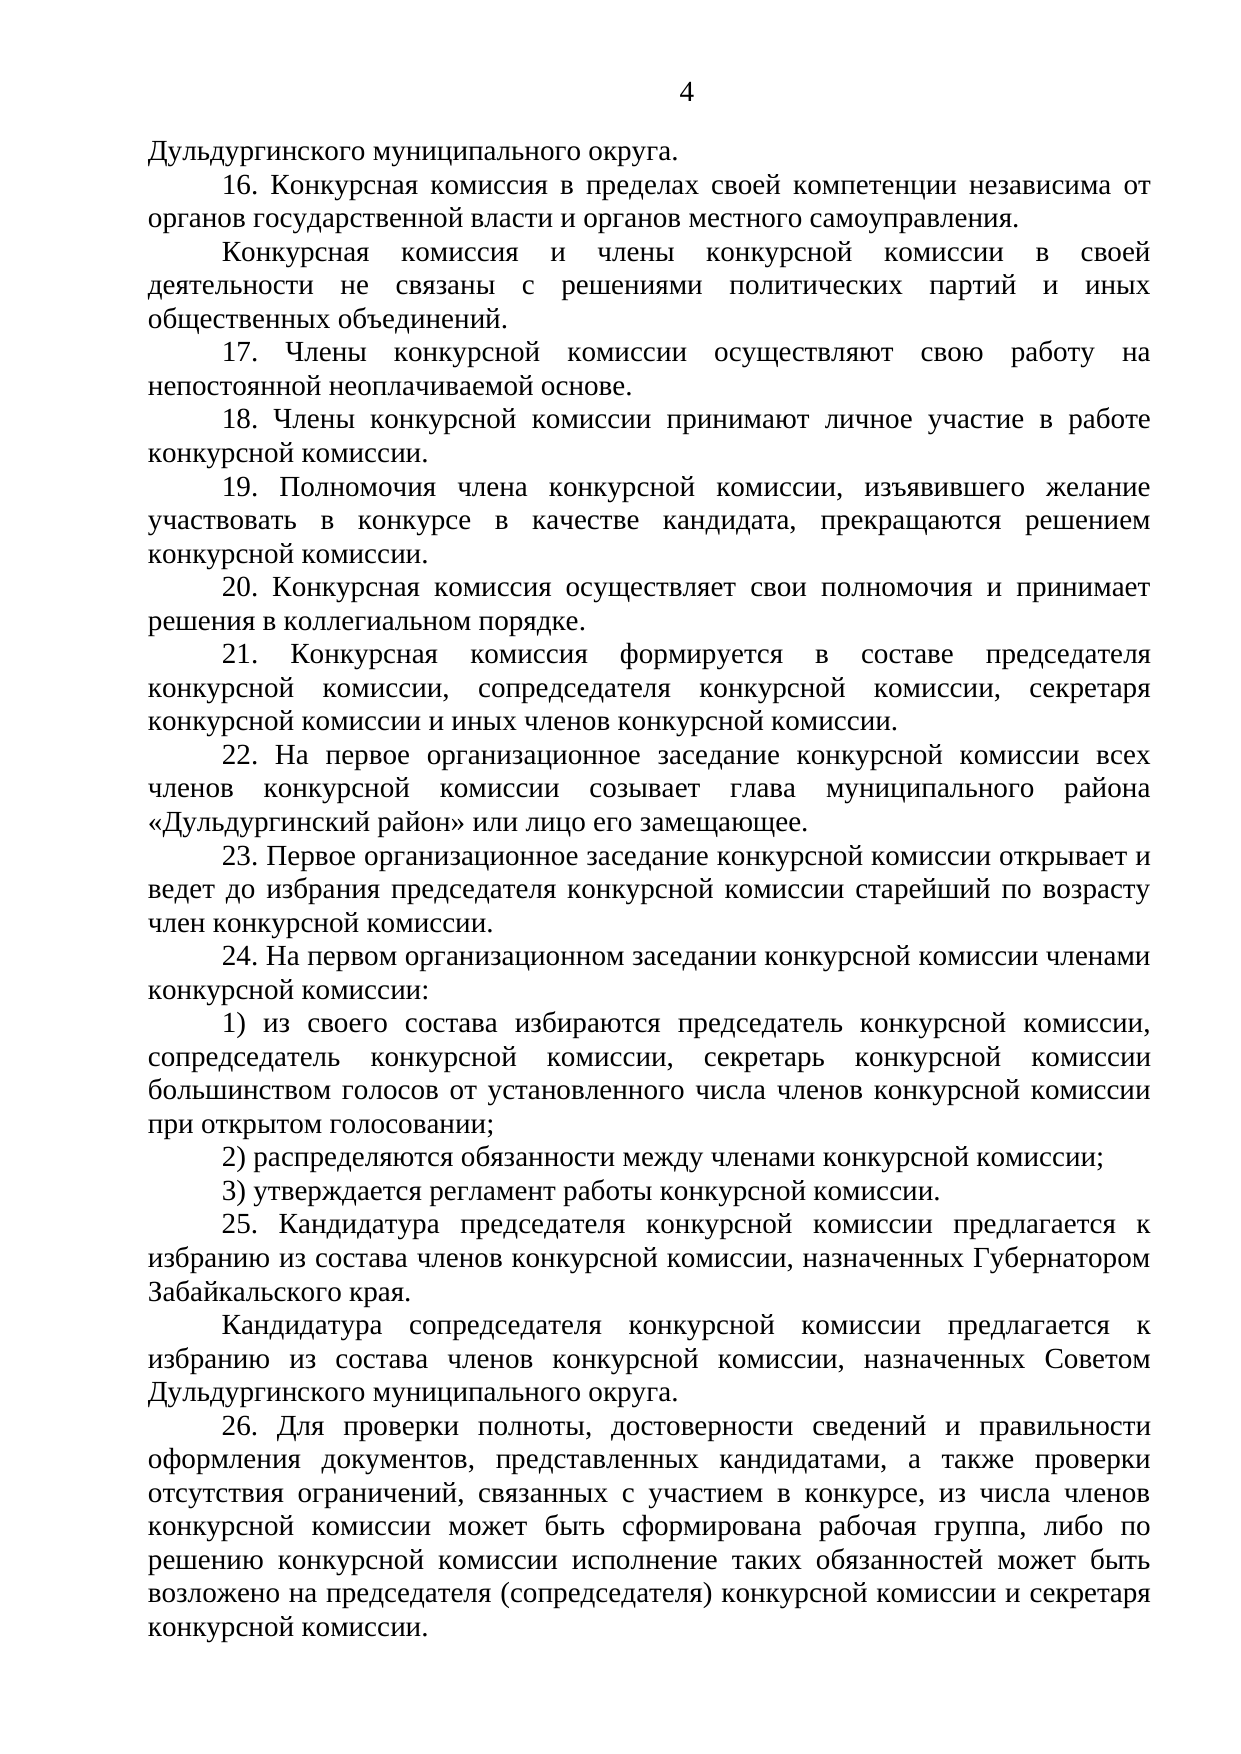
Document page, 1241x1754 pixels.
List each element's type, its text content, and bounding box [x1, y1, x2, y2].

text Конкурсная комиссия и члены конкурсной комиссии в своей деятельности не связаны с решениями политических партий и иных общественных объединений. [148, 234, 1152, 334]
text 19. Полномочия члена конкурсной комиссии, изъявившего желание участвовать в конкурсе в качестве кандидата, прекращаются решением конкурсной комиссии. [148, 469, 1152, 569]
text Кандидатура сопредседателя конкурсной комиссии предлагается к избранию из состава членов конкурсной комиссии, назначенных Советом Дульдургинского муниципального округа. [148, 1307, 1152, 1408]
text 23. Первое организационное заседание конкурсной комиссии открывает и ведет до избрания председателя конкурсной комиссии старейший по возрасту член конкурсной комиссии. [148, 838, 1152, 938]
text 3) утверждается регламент работы конкурсной комиссии. [148, 1173, 1152, 1207]
text 16. Конкурсная комиссия в пределах своей компетенции независима от органов государственной власти и органов местного самоуправления. [148, 167, 1152, 234]
text 26. Для проверки полноты, достоверности сведений и правильности оформления документов, представленных кандидатами, а также проверки отсутствия ограничений, связанных с участием в конкурсе, из числа членов конкурсной комиссии может быть сформирована рабочая группа, либо по решению конкурсной комиссии исполнение таких обязанностей может быть возложено на председателя (сопредседателя) конкурсной комиссии и секретаря конкурсной комиссии. [148, 1408, 1152, 1643]
text 18. Члены конкурсной комиссии принимают личное участие в работе конкурсной комиссии. [148, 402, 1152, 469]
text 21. Конкурсная комиссия формируется в составе председателя конкурсной комиссии, сопредседателя конкурсной комиссии, секретаря конкурсной комиссии и иных членов конкурсной комиссии. [148, 636, 1152, 737]
text 25. Кандидатура председателя конкурсной комиссии предлагается к избранию из состава членов конкурсной комиссии, назначенных Губернатором Забайкальского края. [148, 1207, 1152, 1307]
text 22. На первое организационное заседание конкурсной комиссии всех членов конкурсной комиссии созывает глава муниципального района «Дульдургинский район» или лицо его замещающее. [148, 737, 1152, 838]
text 20. Конкурсная комиссия осуществляет свои полномочия и принимает решения в коллегиальном порядке. [148, 569, 1152, 636]
text 24. На первом организационном заседании конкурсной комиссии членами конкурсной комиссии: [148, 938, 1152, 1005]
text 1) из своего состава избираются председатель конкурсной комиссии, сопредседатель конкурсной комиссии, секретарь конкурсной комиссии большинством голосов от установленного числа членов конкурсной комиссии при открытом голосовании; [148, 1005, 1152, 1139]
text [148, 133, 1152, 167]
text 17. Члены конкурсной комиссии осуществляют свою работу на непостоянной неоплачиваемой основе. [148, 334, 1152, 402]
text 2) распределяются обязанности между членами конкурсной комиссии; [148, 1139, 1152, 1173]
